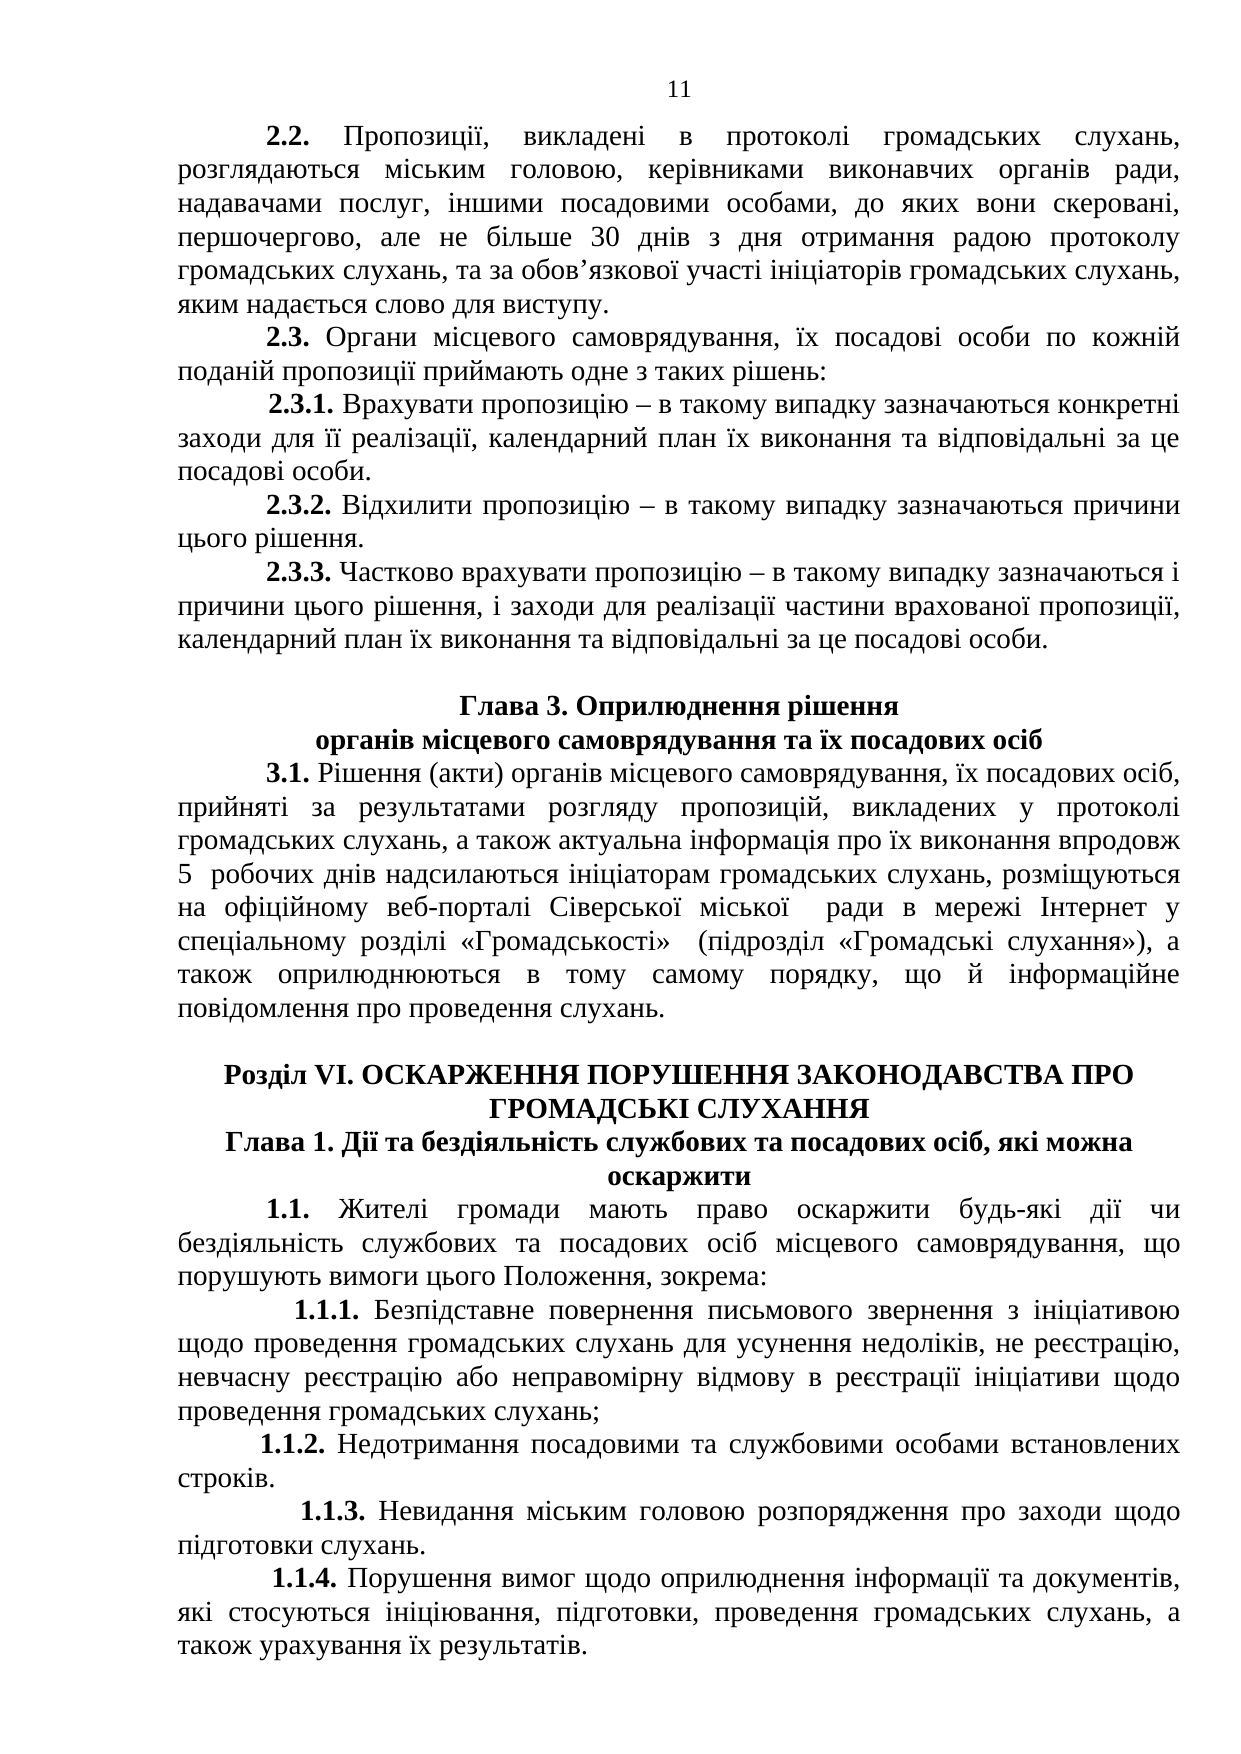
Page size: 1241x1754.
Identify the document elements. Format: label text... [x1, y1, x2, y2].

text 1.1.1. Безпідставне повернення письмового звернення з ініціативою щодо проведення громадських слухань для усунення недоліків, не реєстрацію, невчасну реєстрацію або неправомірну відмову в реєстрації ініціативи щодо проведення громадських слухань; [177, 1292, 1181, 1426]
text Розділ VI. ОСКАРЖЕННЯ ПОРУШЕННЯ ЗАКОНОДАВСТВА ПРО ГРОМАДСЬКІ СЛУХАННЯ [177, 1057, 1181, 1124]
text 2.2. Пропозиції, викладені в протоколі громадських слухань, розглядаються міським головою, керівниками виконавчих органів ради, надавачами послуг, іншими посадовими особами, до яких вони скеровані, першочергово, але не більше 30 днів з дня отримання радою протоколу громадських слухань, та за обов’язкової участі ініціаторів громадських слухань, яким надається слово для виступу. [177, 118, 1181, 319]
text 2.3.3. Частково врахувати пропозицію – в такому випадку зазначаються і причини цього рішення, і заходи для реалізації частини врахованої пропозиції, календарний план їх виконання та відповідальні за це посадові особи. [177, 554, 1181, 655]
text органів місцевого самоврядування та їх посадових осіб [177, 722, 1181, 755]
text 2.3.1. Врахувати пропозицію – в такому випадку зазначаються конкретні заходи для її реалізації, календарний план їх виконання та відповідальні за це посадові особи. [177, 386, 1181, 487]
text 1.1.3. Невидання міським головою розпорядження про заходи щодо підготовки слухань. [177, 1493, 1181, 1560]
text 1.1. Жителі громади мають право оскаржити будь-які дії чи бездіяльність службових та посадових осіб місцевого самоврядування, що порушують вимоги цього Положення, зокрема: [177, 1191, 1181, 1292]
text 2.3.2. Відхилити пропозицію – в такому випадку зазначаються причини цього рішення. [177, 487, 1181, 554]
text Глава 1. Дії та бездіяльність службових та посадових осіб, які можна оскаржити [177, 1124, 1181, 1191]
text 3.1. Рішення (акти) органів місцевого самоврядування, їх посадових осіб, прийняті за результатами розгляду пропозицій, викладених у протоколі громадських слухань, а також актуальна інформація про їх виконання впродовж 5 робочих днів надсилаються ініціаторам громадських слухань, розміщуються на офіційному веб-порталі Сіверської міської ради в мережі Інтернет у спеціальному розділі «Громадськості» (підрозділ «Громадські слухання»), а також оприлюднюються в тому самому порядку, що й інформаційне повідомлення про проведення слухань. [177, 755, 1181, 1024]
text 2.3. Органи місцевого самоврядування, їх посадові особи по кожній поданій пропозиції приймають одне з таких рішень: [177, 319, 1181, 386]
text 1.1.4. Порушення вимог щодо оприлюднення інформації та документів, які стосуються ініціювання, підготовки, проведення громадських слухань, а також урахування їх результатів. [177, 1560, 1181, 1661]
text 1.1.2. Недотримання посадовими та службовими особами встановлених строків. [177, 1426, 1181, 1493]
text Глава 3. Оприлюднення рішення [177, 688, 1181, 722]
